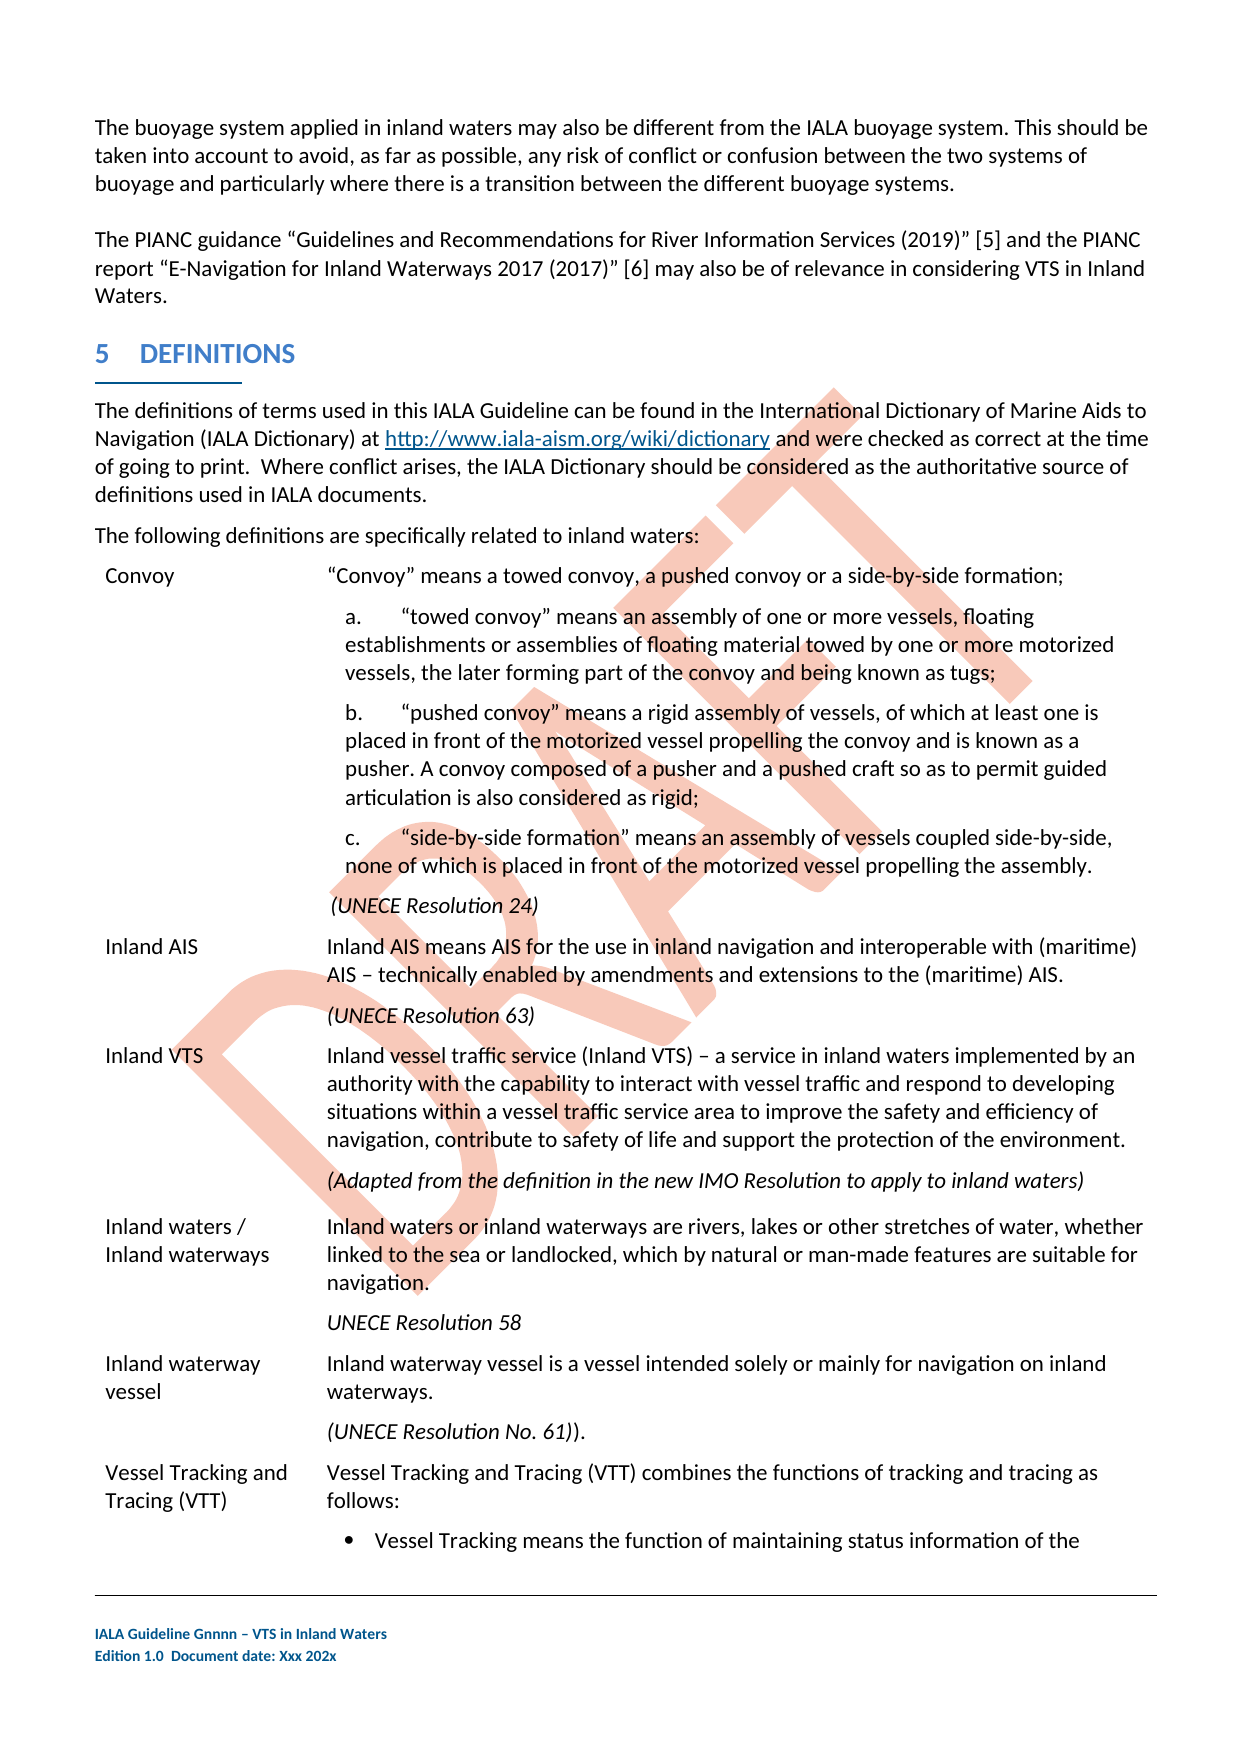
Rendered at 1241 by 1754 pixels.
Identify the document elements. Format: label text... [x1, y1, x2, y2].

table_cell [315, 1458, 1156, 1570]
text The buoyage system applied in inland waters may also be different from the IALA buoyage system. This should be taken into account to avoid, as far as possible, any risk of conflict or confusion between the two systems of buoyage and particularly where there is a transition between the different buoyage systems. [94, 113, 1157, 198]
text The definitions of terms used in this IALA Guideline can be found in the International Dictionary of Marine Aids to Navigation (IALA Dictionary) at http://www.iala-aism.org/wiki/dictionary and were checked as correct at the time of going to print. Where conflict arises, the IALA Dictionary should be considered as the authoritative source of definitions used in IALA documents. [94, 396, 1157, 508]
table_cell Inland waters / Inland waterways [94, 1212, 315, 1349]
table_cell Inland AIS means AIS for the use in inland navigation and interoperable with (maritime) AIS – technically enabled by amendments and extensions to the (maritime) AIS. (UNECE Resolution 63) [315, 932, 1156, 1041]
text The PIANC guidance “Guidelines and Recommendations for River Information Services (2019)” [5] and the PIANC report “E-Navigation for Inland Waterways 2017 (2017)” [6] may also be of relevance in considering VTS in Inland Waters. [94, 226, 1157, 310]
text The following definitions are specifically related to inland waters: [94, 521, 1157, 549]
subtitle DEFINITIONS [94, 335, 1157, 370]
table_cell Inland VTS [94, 1041, 315, 1212]
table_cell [94, 1458, 315, 1570]
table_cell Inland waterway vessel [94, 1349, 315, 1458]
table_cell Inland AIS [94, 932, 315, 1041]
table_cell Inland waterway vessel is a vessel intended solely or mainly for navigation on inland waterways. (UNECE Resolution No. 61)). [315, 1349, 1156, 1458]
table_header Convoy [94, 561, 315, 932]
table_cell Inland vessel traffic service (Inland VTS) – a service in inland waters implemented by an authority with the capability to interact with vessel traffic and respond to developing situations within a vessel traffic service area to improve the safety and efficiency of navigation, contribute to safety of life and support the protection of the environment. (Adapted from the definition in the new IMO Resolution to apply to inland waters) [315, 1041, 1156, 1212]
table_cell Inland waters or inland waterways are rivers, lakes or other stretches of water, whether linked to the sea or landlocked, which by natural or man-made features are suitable for navigation. UNECE Resolution 58 [315, 1212, 1156, 1349]
table_header “Convoy” means a towed convoy, a pushed convoy or a side-by-side formation; a. “towed convoy” means an assembly of one or more vessels, floating establishments or assemblies of floating material towed by one or more motorized vessels, the later forming part of the convoy and being known as tugs; b. “pushed convoy” means a rigid assembly of vessels, of which at least one is placed in front of the motorized vessel propelling the convoy and is known as a pusher. A convoy composed of a pusher and a pushed craft so as to permit guided articulation is also considered as rigid; c. “side-by-side formation” means an assembly of vessels coupled side-by-side, none of which is placed in front of the motorized vessel propelling the assembly. (UNECE Resolution 24) [315, 561, 1156, 932]
